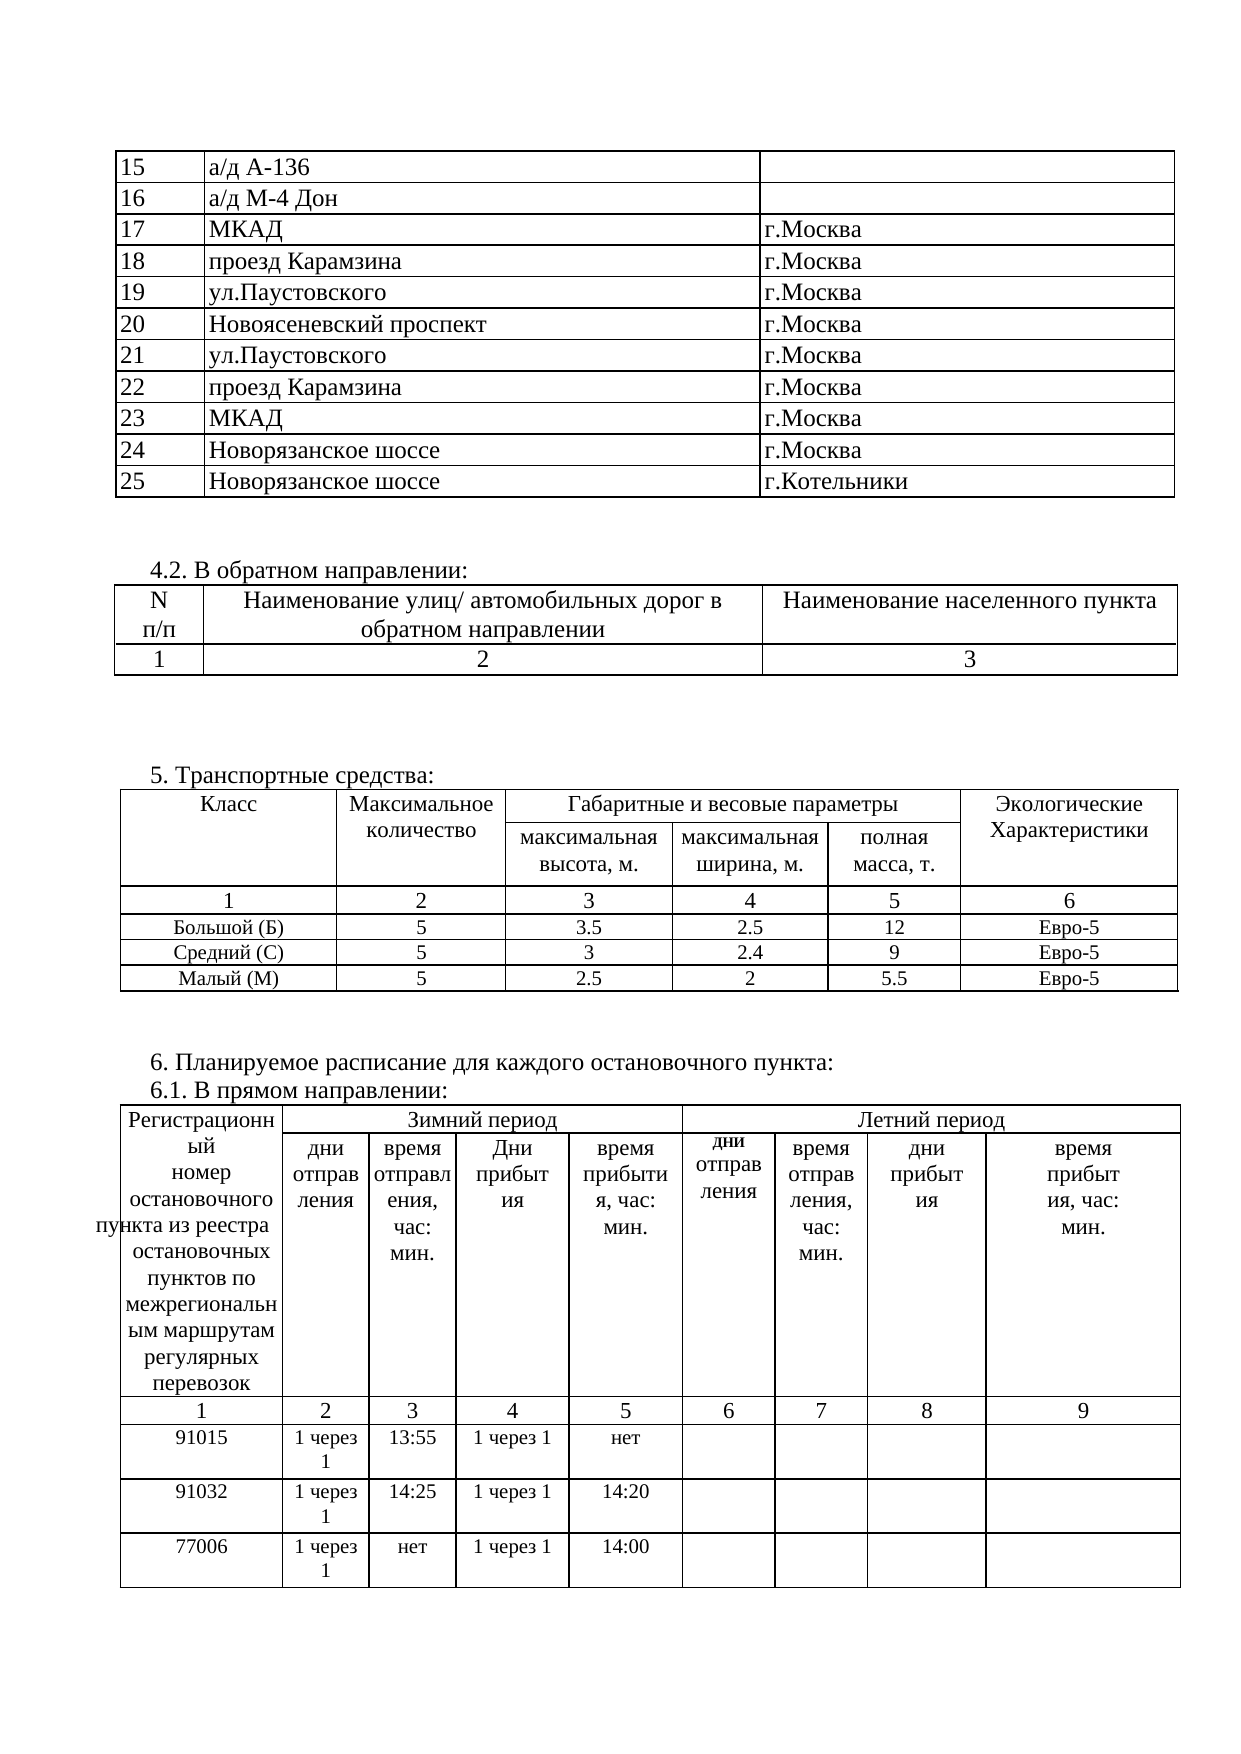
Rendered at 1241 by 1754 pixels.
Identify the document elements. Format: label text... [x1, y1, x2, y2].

table_cell 2 [337, 887, 505, 913]
table_header Максимальное количество [337, 790, 505, 885]
table_cell 14:20 [570, 1480, 682, 1532]
table_cell МКАД [205, 215, 759, 244]
table_cell а/д А-136 [205, 152, 759, 181]
table_header Летний период [683, 1106, 1180, 1132]
table_cell 20 [117, 309, 204, 339]
table_header Наименование улиц/ автомобильных дорог в обратном направлении [204, 586, 762, 643]
table_cell Малый (М) [121, 966, 336, 990]
table_cell 12 [829, 915, 960, 939]
table_cell 77006 [121, 1534, 282, 1587]
table_cell 2 [283, 1397, 368, 1423]
table_cell 24 [117, 435, 204, 464]
table_cell г.Москва [761, 215, 1174, 244]
table_cell 3 [506, 940, 672, 964]
text 5. Транспортные средства: [150, 760, 1090, 788]
table_header Класс [121, 790, 336, 885]
table_cell время прибыти я, час: мин. [570, 1134, 682, 1396]
table_cell нет [370, 1534, 455, 1587]
table_cell [776, 1480, 867, 1532]
table_cell г.Москва [761, 372, 1174, 402]
table_cell 9 [829, 940, 960, 964]
table_cell 1 через 1 [283, 1480, 368, 1532]
table_cell 1 через 1 [457, 1425, 568, 1478]
table_cell 2.5 [506, 966, 672, 990]
table_cell Дни прибыт ия [457, 1134, 568, 1396]
table_cell 1 через 1 [457, 1534, 568, 1587]
text 6.1. В прямом направлении: [150, 1075, 1090, 1104]
table_cell ул.Паустовского [205, 277, 759, 307]
table_cell Евро-5 [961, 966, 1177, 990]
table_cell а/д М-4 Дон [205, 183, 759, 213]
table_cell максимальная ширина, м. [673, 823, 827, 885]
table_cell [987, 1425, 1180, 1478]
table_cell 9 [987, 1397, 1180, 1423]
table_cell [683, 1534, 774, 1587]
table_cell 91015 [121, 1425, 282, 1478]
table_cell 3 [763, 643, 1177, 674]
table_header Зимний период [283, 1106, 682, 1132]
table_cell 1 через 1 [457, 1480, 568, 1532]
table_cell 2.5 [673, 915, 827, 939]
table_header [121, 1106, 282, 1396]
table_cell Евро-5 [961, 940, 1177, 964]
table_cell 1 [115, 644, 203, 674]
table_header N п/п [115, 586, 203, 643]
table_cell 2.4 [673, 940, 827, 964]
table_cell 3 [370, 1397, 455, 1423]
table_cell 4 [457, 1397, 568, 1423]
table_cell 4 [673, 887, 827, 913]
table_cell 22 [117, 372, 204, 402]
table_cell г.Москва [761, 246, 1174, 276]
table_cell проезд Карамзина [205, 372, 759, 402]
table_cell 1 через 1 [283, 1425, 368, 1478]
text 6. Планируемое расписание для каждого остановочного пункта: [150, 1047, 1090, 1075]
table_cell [868, 1534, 985, 1587]
table_cell 2 [673, 966, 827, 990]
table_cell [868, 1425, 985, 1478]
table_cell 16 [117, 183, 204, 213]
table_cell Средний (С) [121, 940, 336, 964]
table_cell [761, 152, 1174, 181]
table_cell 17 [117, 215, 204, 244]
table_cell Новорязанское шоссе [205, 435, 759, 464]
table_cell г.Москва [761, 277, 1174, 307]
table_cell 21 [117, 340, 204, 370]
table_cell 2 [204, 645, 762, 674]
table_cell [987, 1480, 1180, 1532]
table_cell 5.5 [829, 966, 960, 990]
table_cell 6 [683, 1397, 774, 1423]
table_cell [683, 1425, 774, 1478]
table_cell 25 [117, 466, 204, 496]
table_cell проезд Карамзина [205, 246, 759, 276]
table_cell Большой (Б) [121, 915, 336, 939]
table_cell Новоясеневский проспект [205, 309, 759, 339]
table_cell г.Москва [761, 340, 1174, 370]
table_cell г.Москва [761, 403, 1174, 433]
table_cell 8 [868, 1397, 985, 1423]
table_cell 7 [776, 1397, 867, 1423]
table_cell г.Котельники [761, 466, 1174, 496]
table_cell [868, 1480, 985, 1532]
table_cell 91032 [121, 1480, 282, 1532]
table_cell 18 [117, 246, 204, 276]
table_header Экологические Характеристики [961, 790, 1177, 885]
table_cell 5 [829, 887, 960, 913]
table_cell максимальная высота, м. [506, 823, 672, 885]
table_cell Евро-5 [961, 915, 1177, 939]
table_cell [683, 1480, 774, 1532]
table_cell г.Москва [761, 435, 1174, 464]
table_cell 3.5 [506, 915, 672, 939]
table_cell полная масса, т. [829, 823, 960, 885]
table_cell г.Москва [761, 309, 1174, 339]
table_cell 13:55 [370, 1425, 455, 1478]
text 4.2. В обратном направлении: [150, 555, 1090, 584]
table_cell [776, 1534, 867, 1587]
table_cell 14:00 [570, 1534, 682, 1587]
table_cell 5 [337, 915, 505, 939]
table_cell дни отправ ления [283, 1134, 368, 1396]
table_cell 5 [570, 1397, 682, 1423]
table_cell время отправл ения, час: мин. [370, 1134, 455, 1396]
table_cell 3 [506, 887, 672, 913]
table_cell 19 [117, 277, 204, 307]
table_cell ул.Паустовского [205, 340, 759, 370]
table_cell 5 [337, 966, 505, 990]
table_cell нет [570, 1425, 682, 1478]
table_cell 14:25 [370, 1480, 455, 1532]
table_cell 23 [117, 403, 204, 433]
table_cell [761, 183, 1174, 213]
table_cell 1 [121, 1397, 282, 1423]
table_header Габаритные и весовые параметры [506, 790, 960, 822]
table_header Наименование населенного пункта [763, 586, 1177, 643]
table_cell ДНИ отправ ления [683, 1134, 774, 1396]
table_cell [776, 1425, 867, 1478]
table_cell 5 [337, 940, 505, 964]
table_cell МКАД [205, 403, 759, 433]
table_cell время отправ ления, час: мин. [776, 1134, 867, 1396]
table_cell 6 [961, 887, 1177, 913]
table_cell 15 [117, 152, 204, 181]
table_cell [987, 1534, 1180, 1587]
table_cell 1 [121, 887, 336, 913]
table_cell дни прибыт ия [868, 1134, 985, 1396]
table_cell время прибыт ия, час: мин. [987, 1134, 1180, 1396]
table_cell 1 через 1 [283, 1534, 368, 1587]
table_cell Новорязанское шоссе [205, 466, 759, 496]
